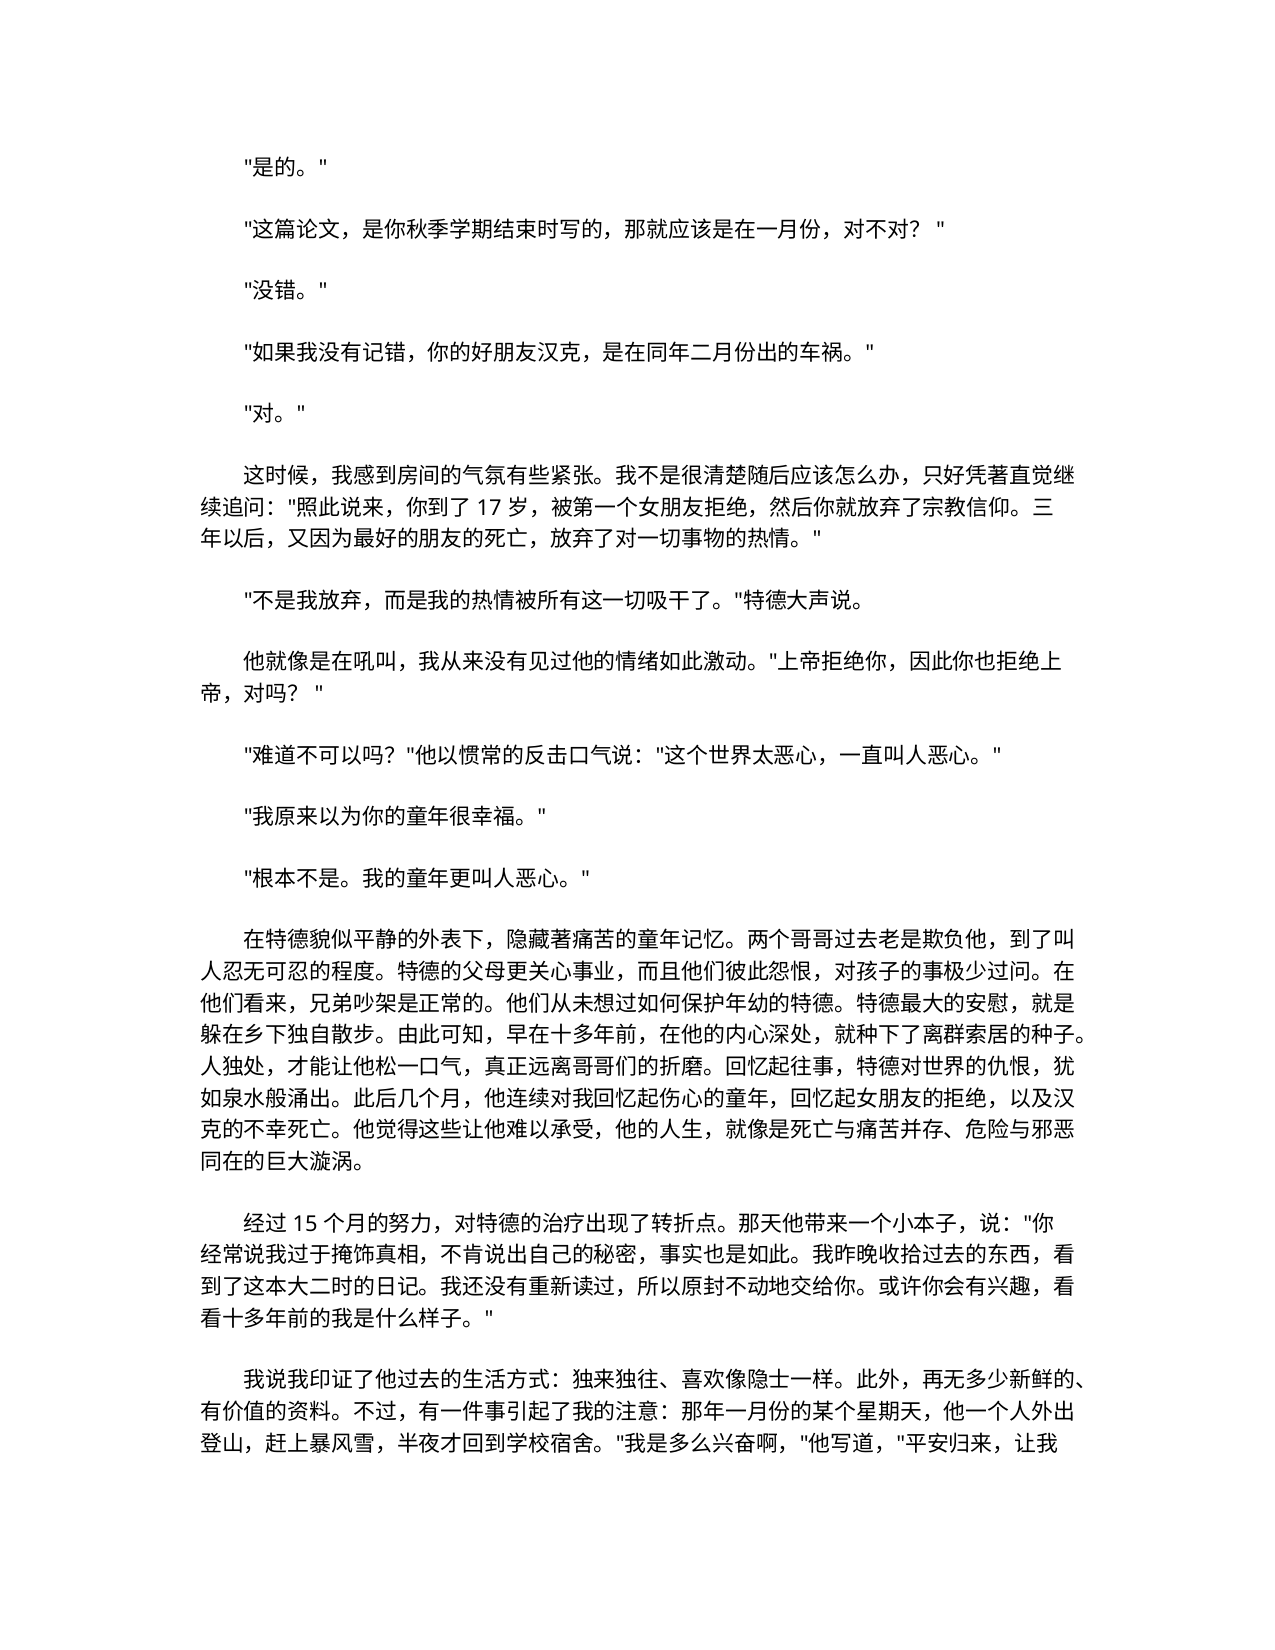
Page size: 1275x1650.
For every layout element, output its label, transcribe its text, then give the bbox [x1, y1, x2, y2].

text "我原来以为你的童年很幸福。" [200, 799, 1075, 831]
text "根本不是。我的童年更叫人恶心。" [200, 861, 1075, 893]
text "对。" [200, 396, 1075, 428]
text "是的。" [200, 150, 1075, 182]
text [200, 1362, 1075, 1457]
text "如果我没有记错，你的好朋友汉克，是在同年二月份出的车祸。" [200, 335, 1075, 366]
text "难道不可以吗？"他以惯常的反击口气说："这个世界太恶心，一直叫人恶心。" [200, 738, 1075, 769]
text "这篇论文，是你秋季学期结束时写的，那就应该是在一月份，对不对？ " [200, 212, 1075, 243]
text 这时候，我感到房间的气氛有些紧张。我不是很清楚随后应该怎么办，只好凭著直觉继续追问："照此说来，你到了 17 岁，被第一个女朋友拒绝，然后你就放弃了宗教信仰。三年以后，又因为最好的朋友的死亡，放弃了对一切事物的热情。" [200, 458, 1075, 553]
text "不是我放弃，而是我的热情被所有这一切吸干了。"特德大声说。 [200, 583, 1075, 614]
text 在特德貌似平静的外表下，隐藏著痛苦的童年记忆。两个哥哥过去老是欺负他，到了叫人忍无可忍的程度。特德的父母更关心事业，而且他们彼此怨恨，对孩子的事极少过问。在他们看来，兄弟吵架是正常的。他们从未想过如何保护年幼的特德。特德最大的安慰，就是躲在乡下独自散步。由此可知，早在十多年前，在他的内心深处，就种下了离群索居的种子。人独处，才能让他松一口气，真正远离哥哥们的折磨。回忆起往事，特德对世界的仇恨，犹如泉水般涌出。此后几个月，他连续对我回忆起伤心的童年，回忆起女朋友的拒绝，以及汉克的不幸死亡。他觉得这些让他难以承受，他的人生，就像是死亡与痛苦并存、危险与邪恶同在的巨大漩涡。 [200, 922, 1075, 1176]
text 经过 15 个月的努力，对特德的治疗出现了转折点。那天他带来一个小本子，说："你经常说我过于掩饰真相，不肯说出自己的秘密，事实也是如此。我昨晚收拾过去的东西，看到了这本大二时的日记。我还没有重新读过，所以原封不动地交给你。或许你会有兴趣，看看十多年前的我是什么样子。" [200, 1206, 1075, 1332]
text 他就像是在吼叫，我从来没有见过他的情绪如此激动。"上帝拒绝你，因此你也拒绝上帝，对吗？ " [200, 644, 1075, 708]
text "没错。" [200, 273, 1075, 305]
